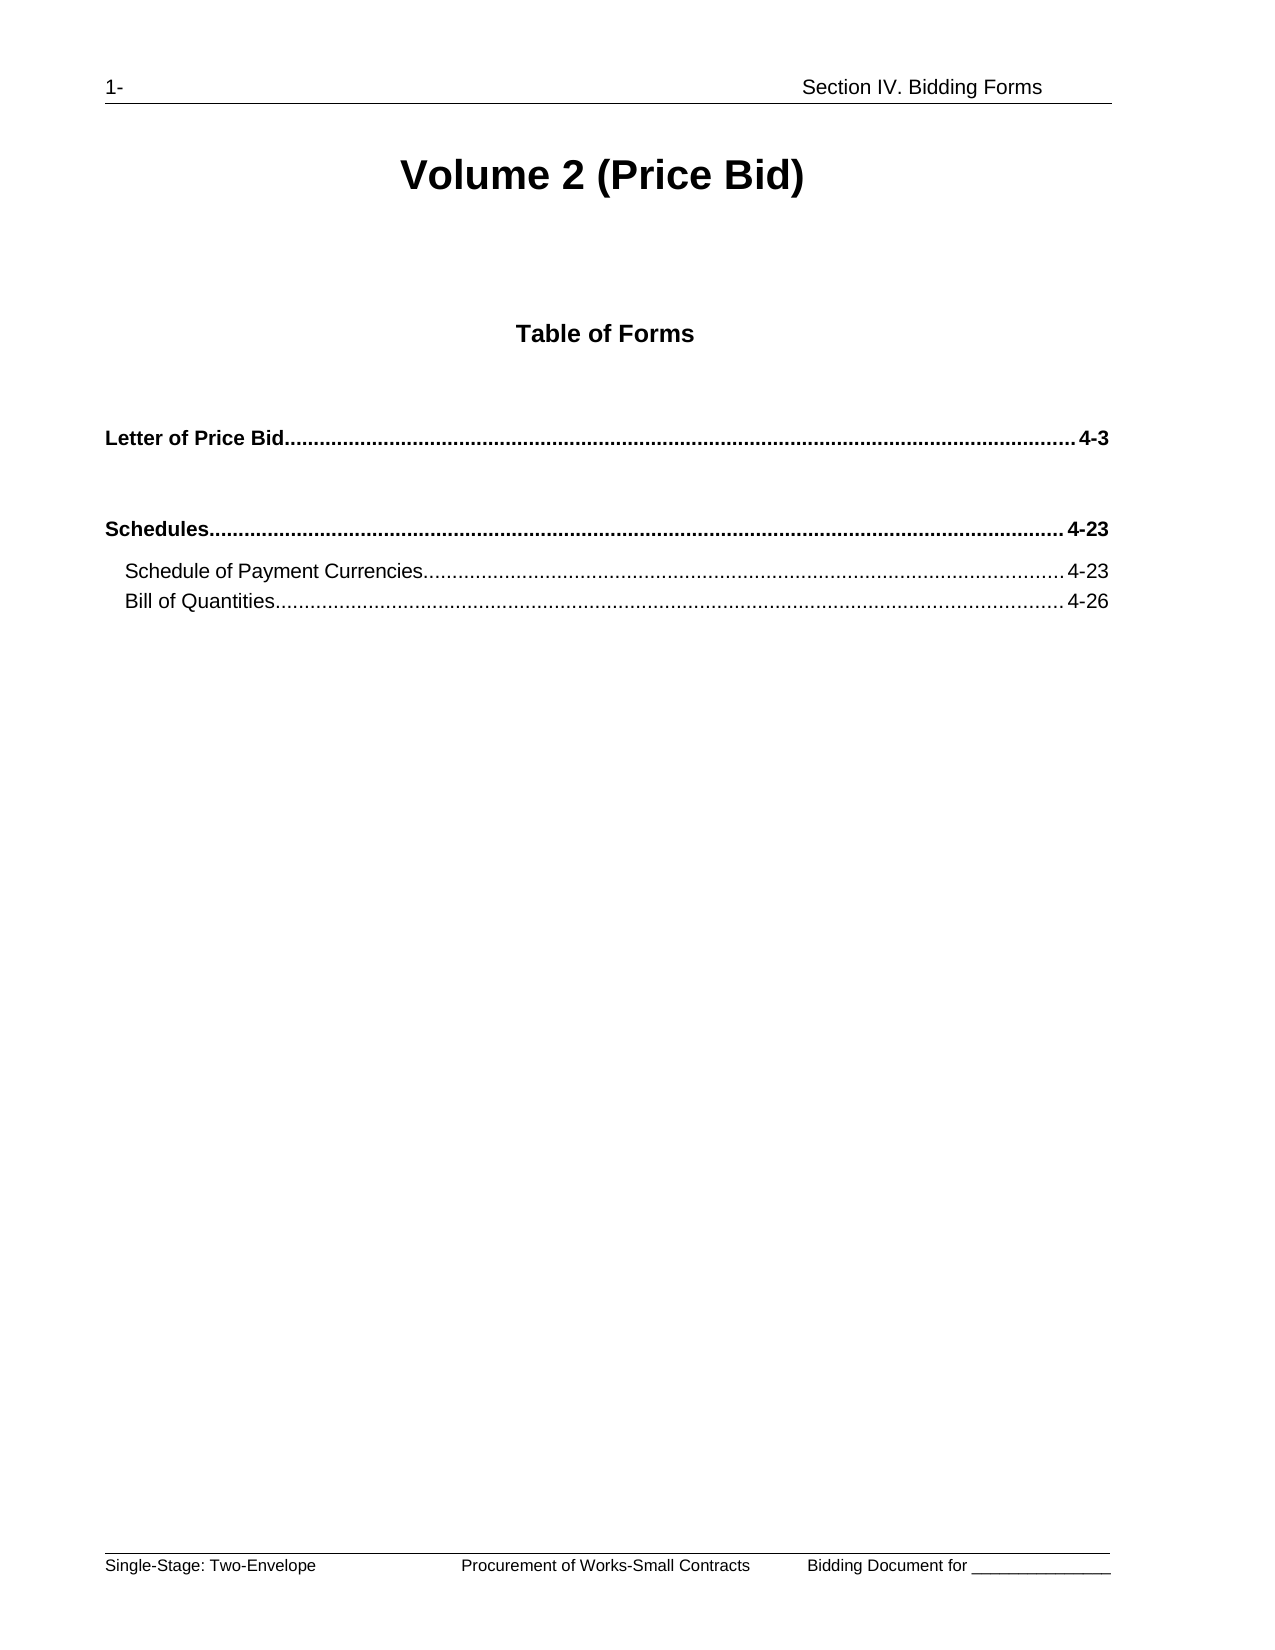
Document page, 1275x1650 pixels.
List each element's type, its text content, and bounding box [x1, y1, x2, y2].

text Letter of Price Bid 4-3 [105, 426, 1110, 450]
text Schedules 4-23 [105, 516, 1110, 540]
text Bill of Quantities 4-26 [124, 589, 1110, 613]
subtitle Volume 2 (Price Bid) [124, 150, 1080, 198]
subtitle Table of Forms [93, 319, 1117, 347]
text Schedule of Payment Currencies 4-23 [124, 559, 1110, 583]
